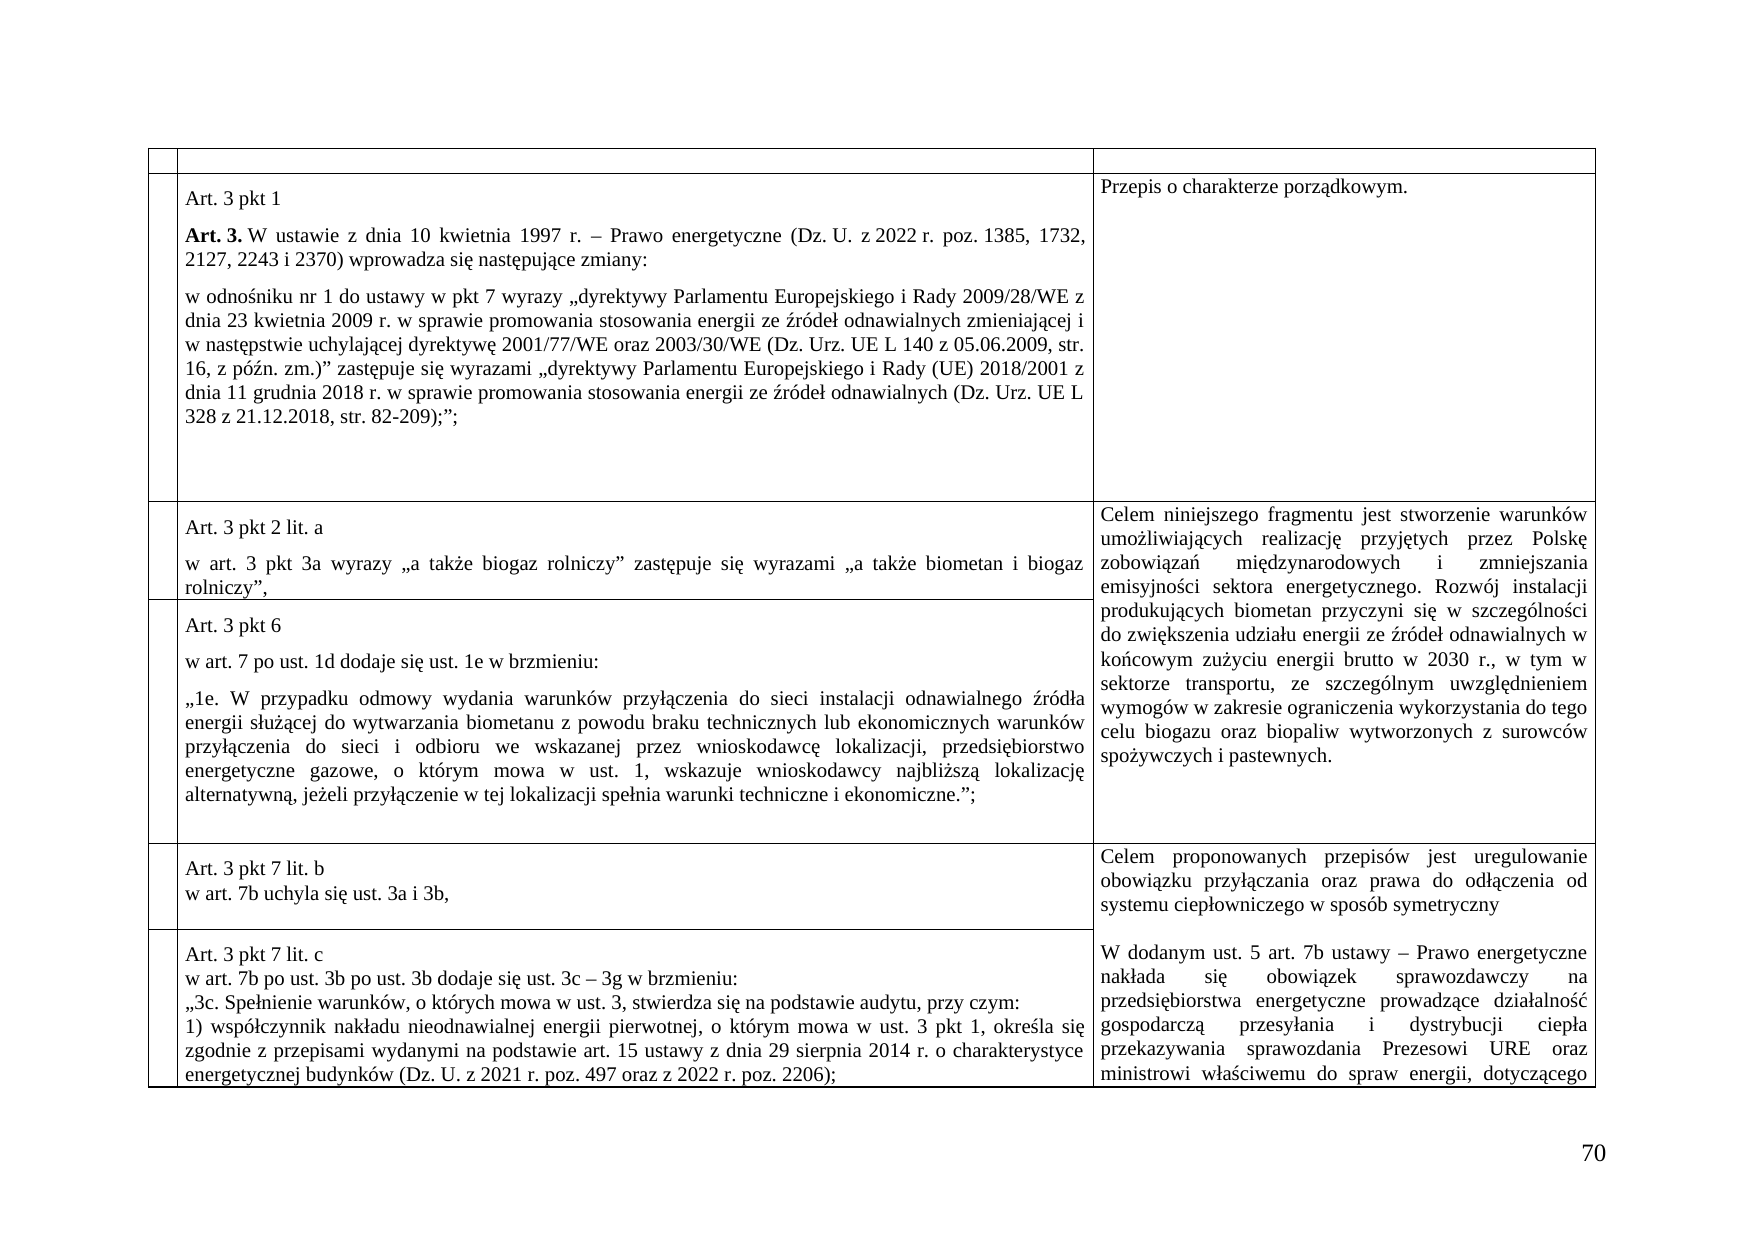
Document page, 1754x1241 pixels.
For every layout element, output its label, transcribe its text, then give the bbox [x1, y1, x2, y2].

table_cell Przepis o charakterze porządkowym. [1094, 174, 1595, 501]
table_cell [178, 930, 1093, 1086]
table_cell Art. 3 pkt 7 lit. b w art. 7b uchyla się ust. 3a i 3b, [178, 844, 1093, 928]
table_cell Art. 3 pkt 2 lit. a w art. 3 pkt 3a wyrazy „a także biogaz rolniczy” zastępuje się wyrazami „a także biometan i biogaz rolniczy”, [178, 502, 1093, 599]
table_cell [149, 502, 177, 599]
table_cell Art. 3 pkt 1 Art. 3. W ustawie z dnia 10 kwietnia 1997 r. – Prawo energetyczne (Dz. U. z 2022 r. poz. 1385, 1732, 2127, 2243 i 2370) wprowadza się następujące zmiany: w odnośniku nr 1 do ustawy w pkt 7 wyrazy „dyrektywy Parlamentu Europejskiego i Rady 2009/28/WE z dnia 23 kwietnia 2009 r. w sprawie promowania stosowania energii ze źródeł odnawialnych zmieniającej i w następstwie uchylającej dyrektywę 2001/77/WE oraz 2003/30/WE (Dz. Urz. UE L 140 z 05.06.2009, str. 16, z późn. zm.)” zastępuje się wyrazami „dyrektywy Parlamentu Europejskiego i Rady (UE) 2018/2001 z dnia 11 grudnia 2018 r. w sprawie promowania stosowania energii ze źródeł odnawialnych (Dz. Urz. UE L 328 z 21.12.2018, str. 82-209);”; [178, 174, 1093, 501]
table_cell Celem niniejszego fragmentu jest stworzenie warunków umożliwiających realizację przyjętych przez Polskę zobowiązań międzynarodowych i zmniejszania emisyjności sektora energetycznego. Rozwój instalacji produkujących biometan przyczyni się w szczególności do zwiększenia udziału energii ze źródeł odnawialnych w końcowym zużyciu energii brutto w 2030 r., w tym w sektorze transportu, ze szczególnym uwzględnieniem wymogów w zakresie ograniczenia wykorzystania do tego celu biogazu oraz biopaliw wytworzonych z surowców spożywczych i pastewnych. [1094, 502, 1595, 843]
table_cell [149, 930, 177, 1086]
table_cell [149, 174, 177, 501]
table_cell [1094, 149, 1595, 173]
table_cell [178, 149, 1093, 173]
table_cell [149, 844, 177, 928]
table_cell [149, 600, 177, 843]
table_cell Art. 3 pkt 6 w art. 7 po ust. 1d dodaje się ust. 1e w brzmieniu: „1e. W przypadku odmowy wydania warunków przyłączenia do sieci instalacji odnawialnego źródła energii służącej do wytwarzania biometanu z powodu braku technicznych lub ekonomicznych warunków przyłączenia do sieci i odbioru we wskazanej przez wnioskodawcę lokalizacji, przedsiębiorstwo energetyczne gazowe, o którym mowa w ust. 1, wskazuje wnioskodawcy najbliższą lokalizację alternatywną, jeżeli przyłączenie w tej lokalizacji spełnia warunki techniczne i ekonomiczne.”; [178, 600, 1093, 843]
table_cell [149, 149, 177, 173]
table_cell Celem proponowanych przepisów jest uregulowanie obowiązku przyłączania oraz prawa do odłączenia od systemu ciepłowniczego w sposób symetryczny W dodanym ust. 5 art. 7b ustawy – Prawo energetyczne nakłada się obowiązek sprawozdawczy na przedsiębiorstwa energetyczne prowadzące działalność gospodarczą przesyłania i dystrybucji ciepła przekazywania sprawozdania Prezesowi URE oraz ministrowi właściwemu do spraw energii, dotyczącego kryteriów spełnienia statusu efektywnego systemu ciepłowniczego określonego poprzez art. 7b ust. 4 ww. ustawy oraz wartości współczynnika nakładu energii pierwotnej w rozumieniu przepisów wydanych na podstawie art. 29 ustawy z dnia 20 maja 2016 r. o efektywności energetycznej. W związku z przyjęciem w Polityce energetycznej Polski do 2040 r. celu osiągnięcia 85% udziału efektywnych systemów ciepłowniczych w liczbie wszystkich systemów ciepłowniczych w kraju, zachodzi potrzeba monitorowania zmian, które będą wskazywać na możliwość osiągnięcia założonego celu. [1094, 844, 1595, 1086]
